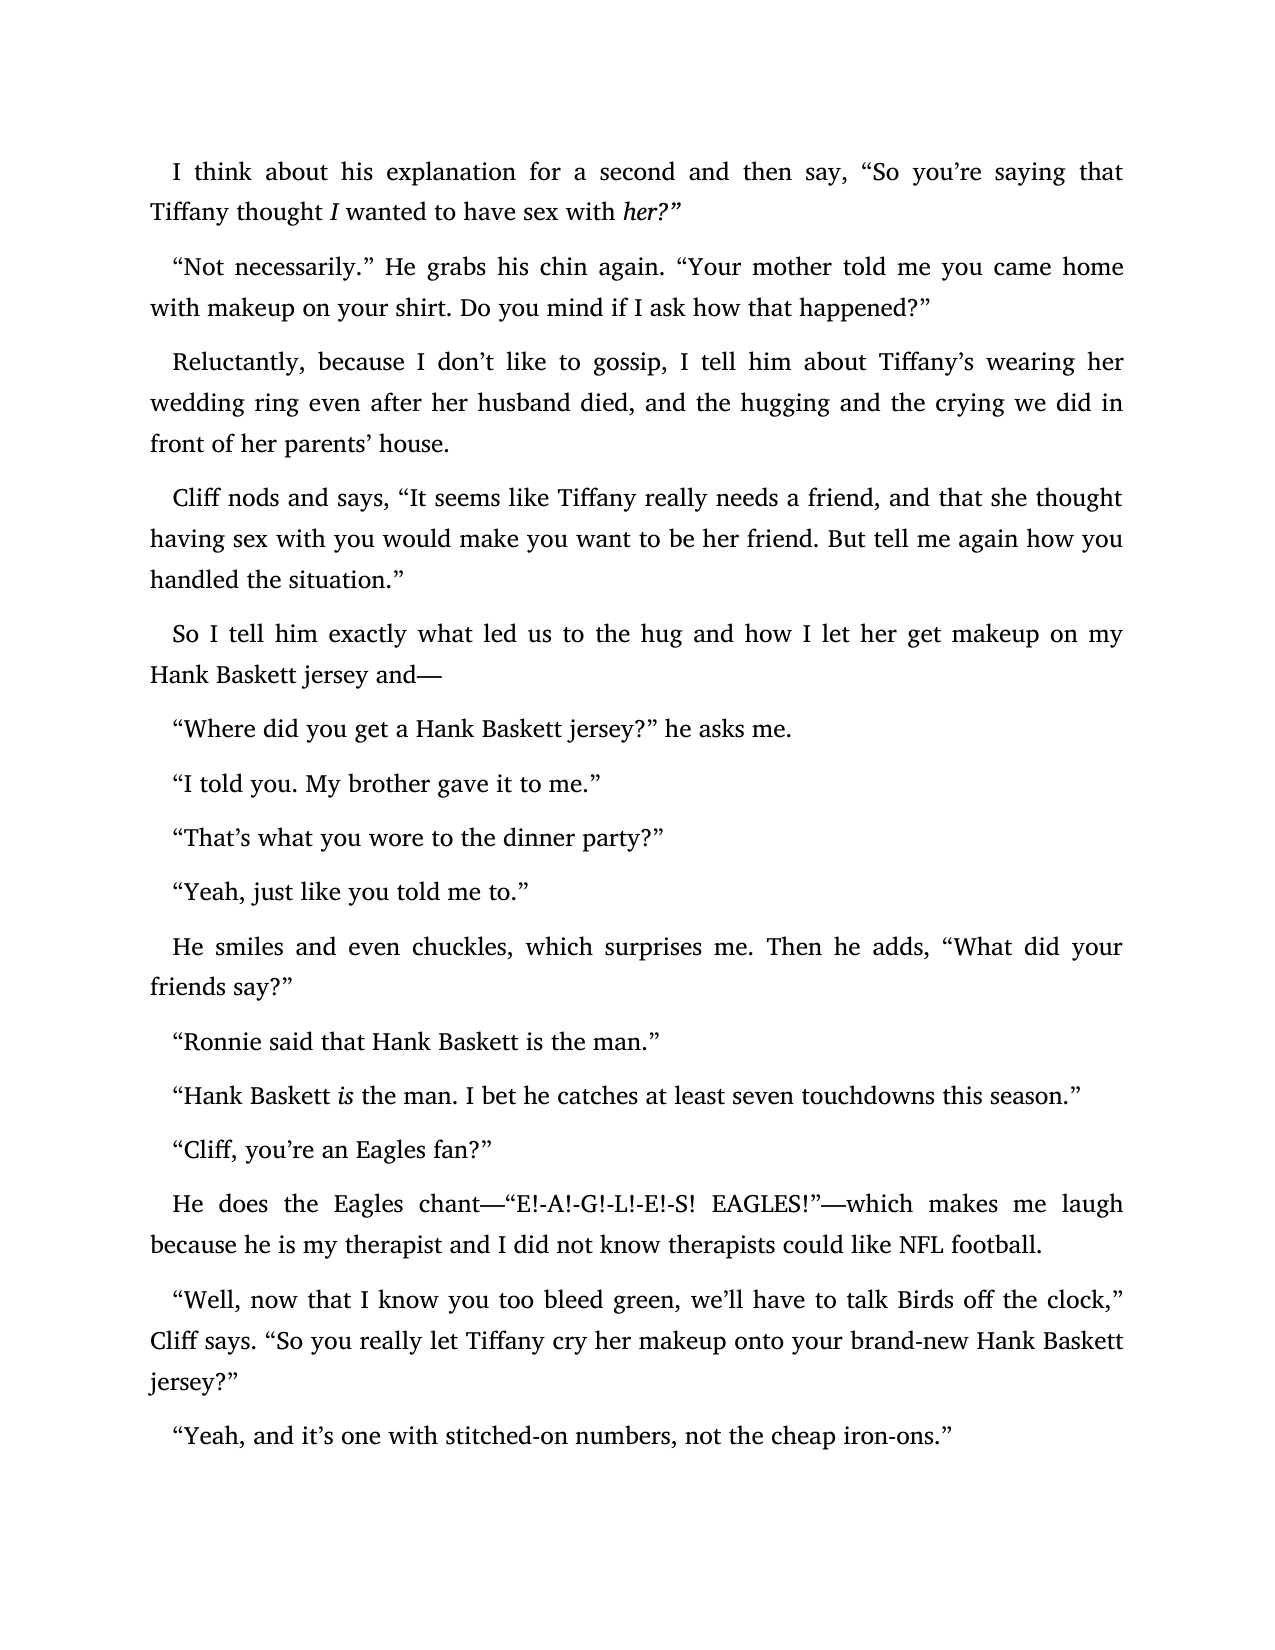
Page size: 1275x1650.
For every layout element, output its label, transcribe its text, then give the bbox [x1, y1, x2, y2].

text “Ronnie said that Hank Baskett is the man.” [150, 1020, 1125, 1061]
text “Hank Baskett is the man. I bet he catches at least seven touchdowns this season.” [150, 1074, 1125, 1115]
text Cliff nods and says, “It seems like Tiffany really needs a friend, and that she thought having sex with you would make you want to be her friend. But tell me again how you handled the situation.” [150, 477, 1125, 599]
text “Yeah, just like you told me to.” [150, 871, 1125, 912]
text So I tell him exactly what led us to the hug and how I let her get makeup on my Hank Baskett jersey and— [150, 613, 1125, 694]
text He smiles and even chuckles, which surprises me. Then he adds, “What did your friends say?” [150, 925, 1125, 1007]
text “Where did you get a Hank Baskett jersey?” he asks me. [150, 708, 1125, 749]
text “That’s what you wore to the dinner party?” [150, 816, 1125, 857]
text “Not necessarily.” He grabs his chin again. “Your mother told me you came home with makeup on your shirt. Do you mind if I ask how that happened?” [150, 245, 1125, 327]
text “I told you. My brother gave it to me.” [150, 762, 1125, 803]
text “Yeah, and it’s one with stitched-on numbers, not the cheap iron-ons.” [150, 1414, 1125, 1455]
text I think about his explanation for a second and then say, “So you’re saying that Tiffany thought I wanted to have sex with her?” [150, 150, 1125, 232]
text He does the Eagles chant—“E!-A!-G!-L!-E!-S! EAGLES!”—which makes me laugh because he is my therapist and I did not know therapists could like NFL football. [150, 1183, 1125, 1265]
text “Well, now that I know you too bleed green, we’ll have to talk Birds off the clock,” Cliff says. “So you really let Tiffany cry her makeup onto your brand-new Hank Baskett jersey?” [150, 1278, 1125, 1401]
text Reluctantly, because I don’t like to gossip, I tell him about Tiffany’s wearing her wedding ring even after her husband died, and the hugging and the crying we did in front of her parents’ house. [150, 340, 1125, 463]
text “Cliff, you’re an Eagles fan?” [150, 1129, 1125, 1170]
